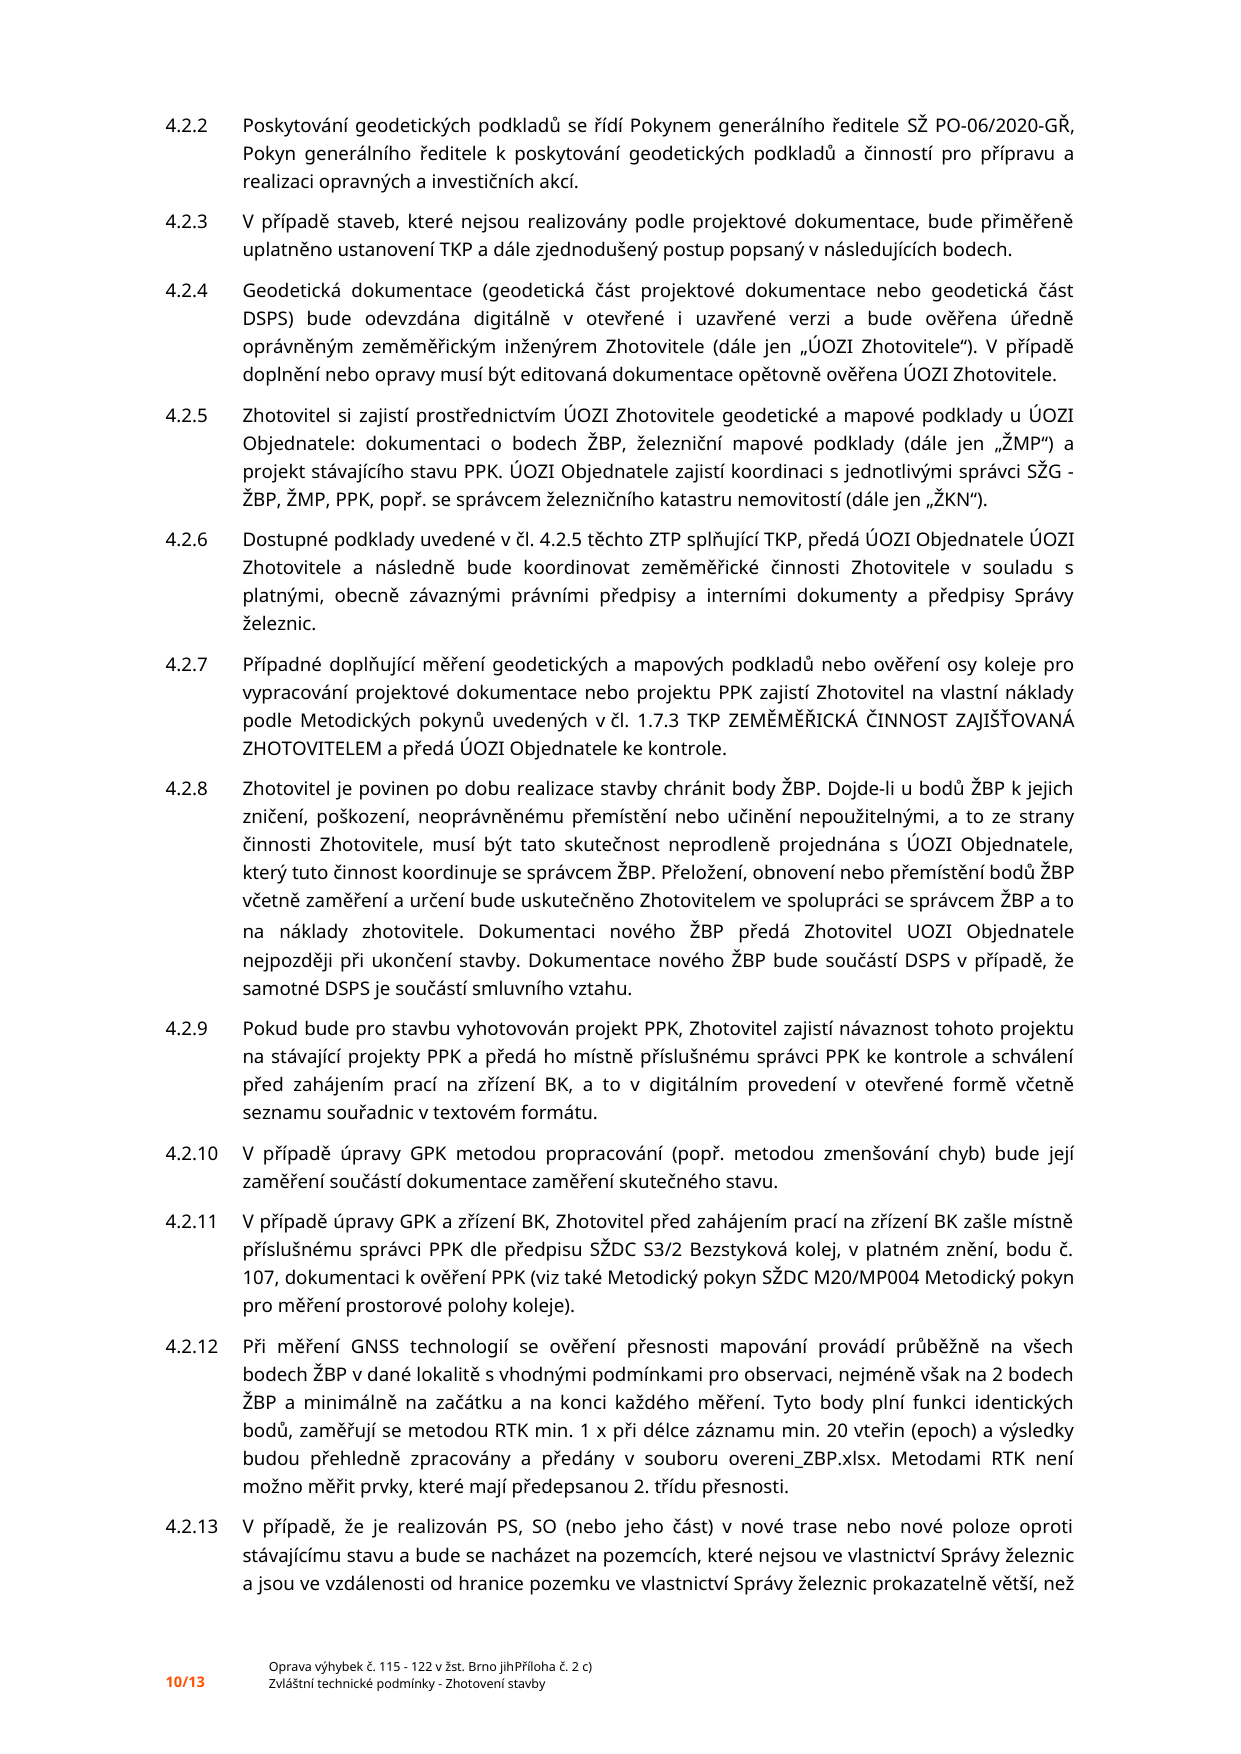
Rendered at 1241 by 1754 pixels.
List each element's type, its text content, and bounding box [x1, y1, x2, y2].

text V případě úpravy GPK a zřízení BK, Zhotovitel před zahájením prací na zřízení BK zašle místně příslušnému správci PPK dle předpisu SŽDC S3/2 Bezstyková kolej, v platném znění, bodu č. 107, dokumentaci k ověření PPK (viz také Metodický pokyn SŽDC M20/MP004 Metodický pokyn pro měření prostorové polohy koleje). [165, 1209, 1075, 1318]
text Zhotovitel si zajistí prostřednictvím ÚOZI Zhotovitele geodetické a mapové podklady u ÚOZI Objednatele: dokumentaci o bodech ŽBP, železniční mapové podklady (dále jen „ŽMP“) a projekt stávajícího stavu PPK. ÚOZI Objednatele zajistí koordinaci s jednotlivými správci SŽG - ŽBP, ŽMP, PPK, popř. se správcem železničního katastru nemovitostí (dále jen „ŽKN“). [165, 402, 1075, 511]
text Případné doplňující měření geodetických a mapových podkladů nebo ověření osy koleje pro vypracování projektové dokumentace nebo projektu PPK zajistí Zhotovitel na vlastní náklady podle Metodických pokynů uvedených v čl. 1.7.3 TKP ZEMĚMĚŘICKÁ ČINNOST ZAJIŠŤOVANÁ ZHOTOVITELEM a předá ÚOZI Objednatele ke kontrole. [165, 651, 1075, 761]
text Dostupné podklady uvedené v čl. 4.2.5 těchto ZTP splňující TKP, předá ÚOZI Objednatele ÚOZI Zhotovitele a následně bude koordinovat zeměměřické činnosti Zhotovitele v souladu s platnými, obecně závaznými právními předpisy a interními dokumenty a předpisy Správy železnic. [165, 526, 1075, 636]
text Poskytování geodetických podkladů se řídí Pokynem generálního ředitele SŽ PO-06/2020-GŘ, Pokyn generálního ředitele k poskytování geodetických podkladů a činností pro přípravu a realizaci opravných a investičních akcí. [165, 112, 1075, 194]
text Zhotovitel je povinen po dobu realizace stavby chránit body ŽBP. Dojde-li u bodů ŽBP k jejich zničení, poškození, neoprávněnému přemístění nebo učinění nepoužitelnými, a to ze strany činnosti Zhotovitele, musí být tato skutečnost neprodleně projednána s ÚOZI Objednatele, který tuto činnost koordinuje se správcem ŽBP. Přeložení, obnovení nebo přemístění bodů ŽBP včetně zaměření a určení bude uskutečněno Zhotovitelem ve spolupráci se správcem ŽBP a to na náklady zhotovitele. Dokumentaci nového ŽBP předá Zhotovitel UOZI Objednatele nejpozději při ukončení stavby. Dokumentace nového ŽBP bude součástí DSPS v případě, že samotné DSPS je součástí smluvního vztahu. [165, 776, 1075, 1001]
text V případě staveb, které nejsou realizovány podle projektové dokumentace, bude přiměřeně uplatněno ustanovení TKP a dále zjednodušený postup popsaný v následujících bodech. [165, 209, 1075, 262]
text Geodetická dokumentace (geodetická část projektové dokumentace nebo geodetická část DSPS) bude odevzdána digitálně v otevřené i uzavřené verzi a bude ověřena úředně oprávněným zeměměřickým inženýrem Zhotovitele (dále jen „ÚOZI Zhotovitele“). V případě doplnění nebo opravy musí být editovaná dokumentace opětovně ověřena ÚOZI Zhotovitele. [165, 277, 1075, 387]
text Pokud bude pro stavbu vyhotovován projekt PPK, Zhotovitel zajistí návaznost tohoto projektu na stávající projekty PPK a předá ho místně příslušnému správci PPK ke kontrole a schválení před zahájením prací na zřízení BK, a to v digitálním provedení v otevřené formě včetně seznamu souřadnic v textovém formátu. [165, 1016, 1075, 1125]
text Při měření GNSS technologií se ověření přesnosti mapování provádí průběžně na všech bodech ŽBP v dané lokalitě s vhodnými podmínkami pro observaci, nejméně však na 2 bodech ŽBP a minimálně na začátku a na konci každého měření. Tyto body plní funkci identických bodů, zaměřují se metodou RTK min. 1 x při délce záznamu min. 20 vteřin (epoch) a výsledky budou přehledně zpracovány a předány v souboru overeni_ZBP.xlsx. Metodami RTK není možno měřit prvky, které mají předepsanou 2. třídu přesnosti. [165, 1333, 1075, 1499]
text V případě úpravy GPK metodou propracování (popř. metodou zmenšování chyb) bude její zaměření součástí dokumentace zaměření skutečného stavu. [165, 1140, 1075, 1194]
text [165, 1514, 1075, 1595]
